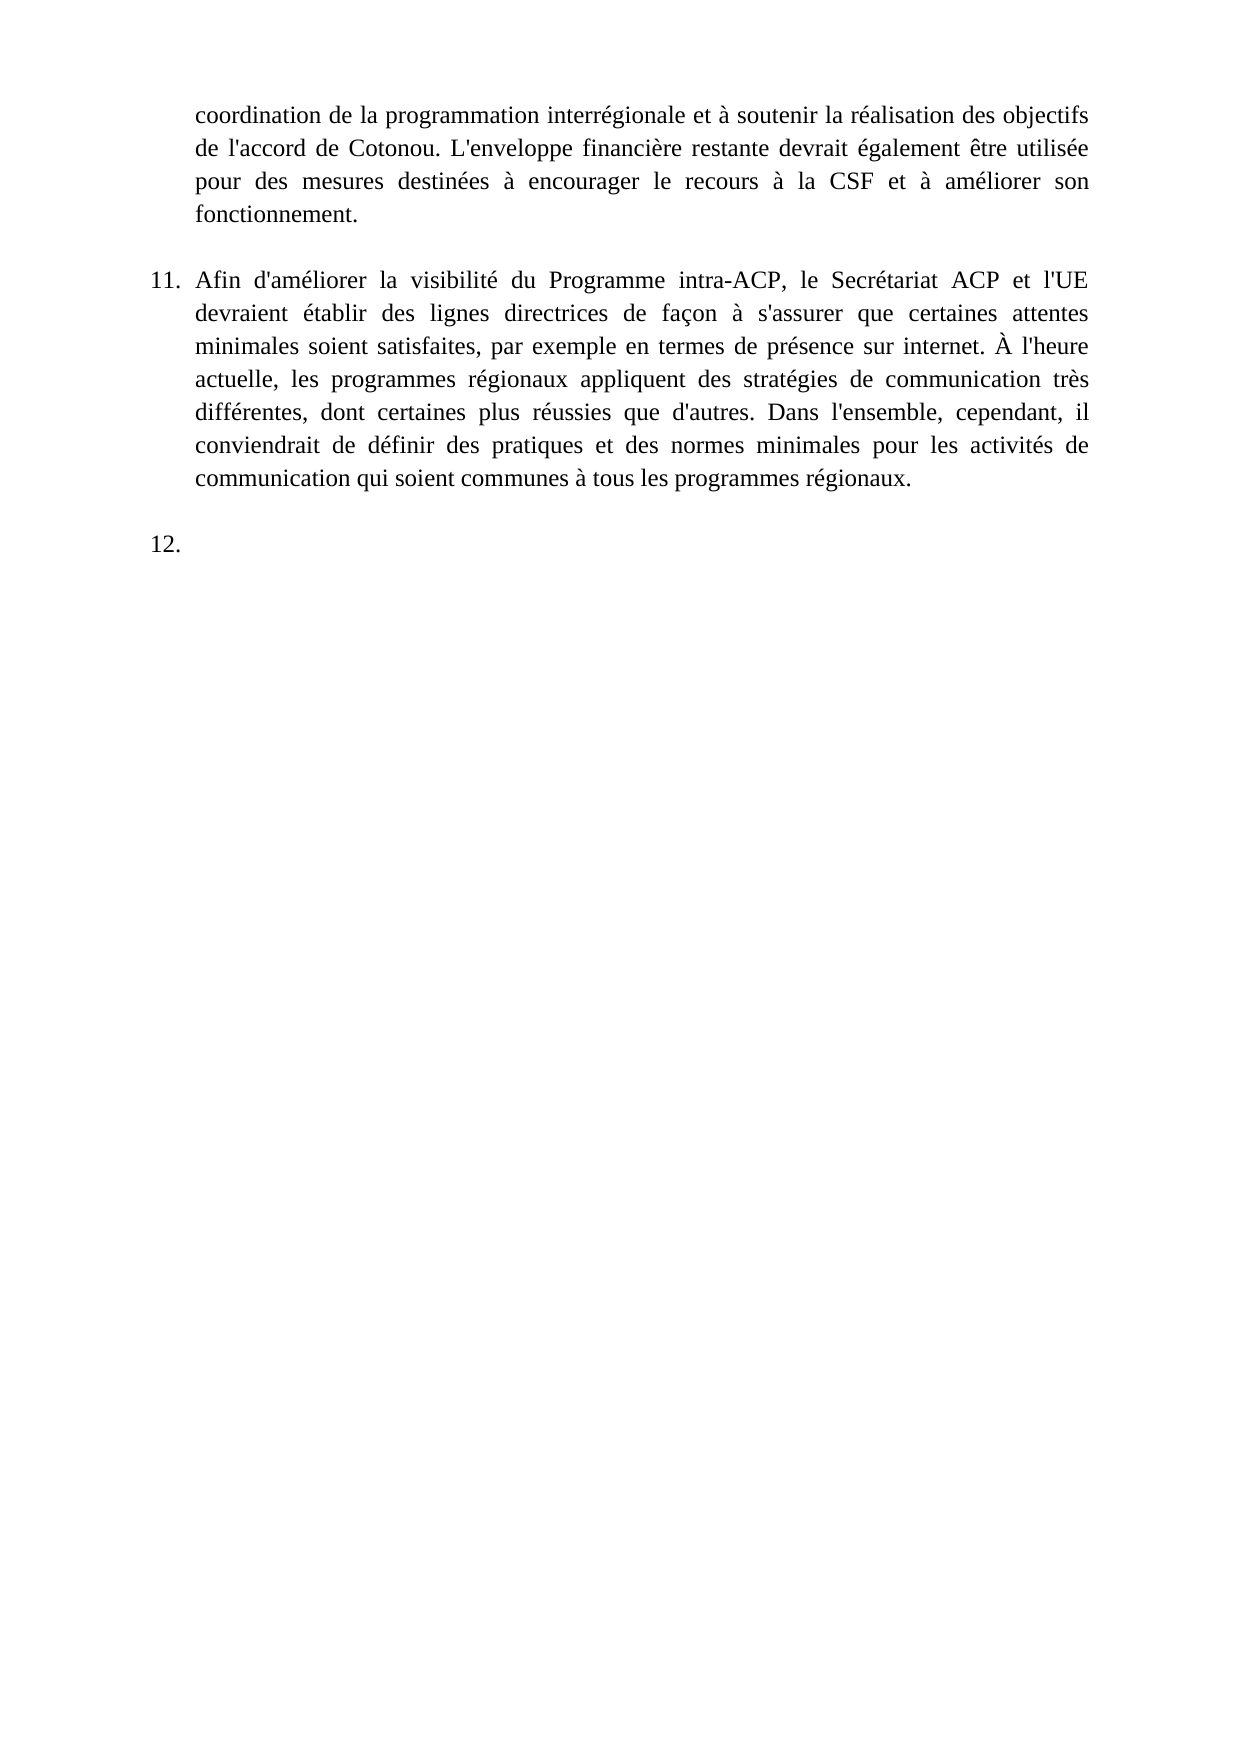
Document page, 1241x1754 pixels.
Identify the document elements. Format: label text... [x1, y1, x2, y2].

list Afin d'améliorer la visibilité du Programme intra-ACP, le Secrétariat ACP et l'UE devraient établir des lignes directrices de façon à s'assurer que certaines attentes minimales soient satisfaites, par exemple en termes de présence sur internet. À l'heure actuelle, les programmes régionaux appliquent des stratégies de communication très différentes, dont certaines plus réussies que d'autres. Dans l'ensemble, cependant, il conviendrait de définir des pratiques et des normes minimales pour les activités de communication qui soient communes à tous les programmes régionaux. [150, 265, 1090, 492]
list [150, 100, 1090, 228]
